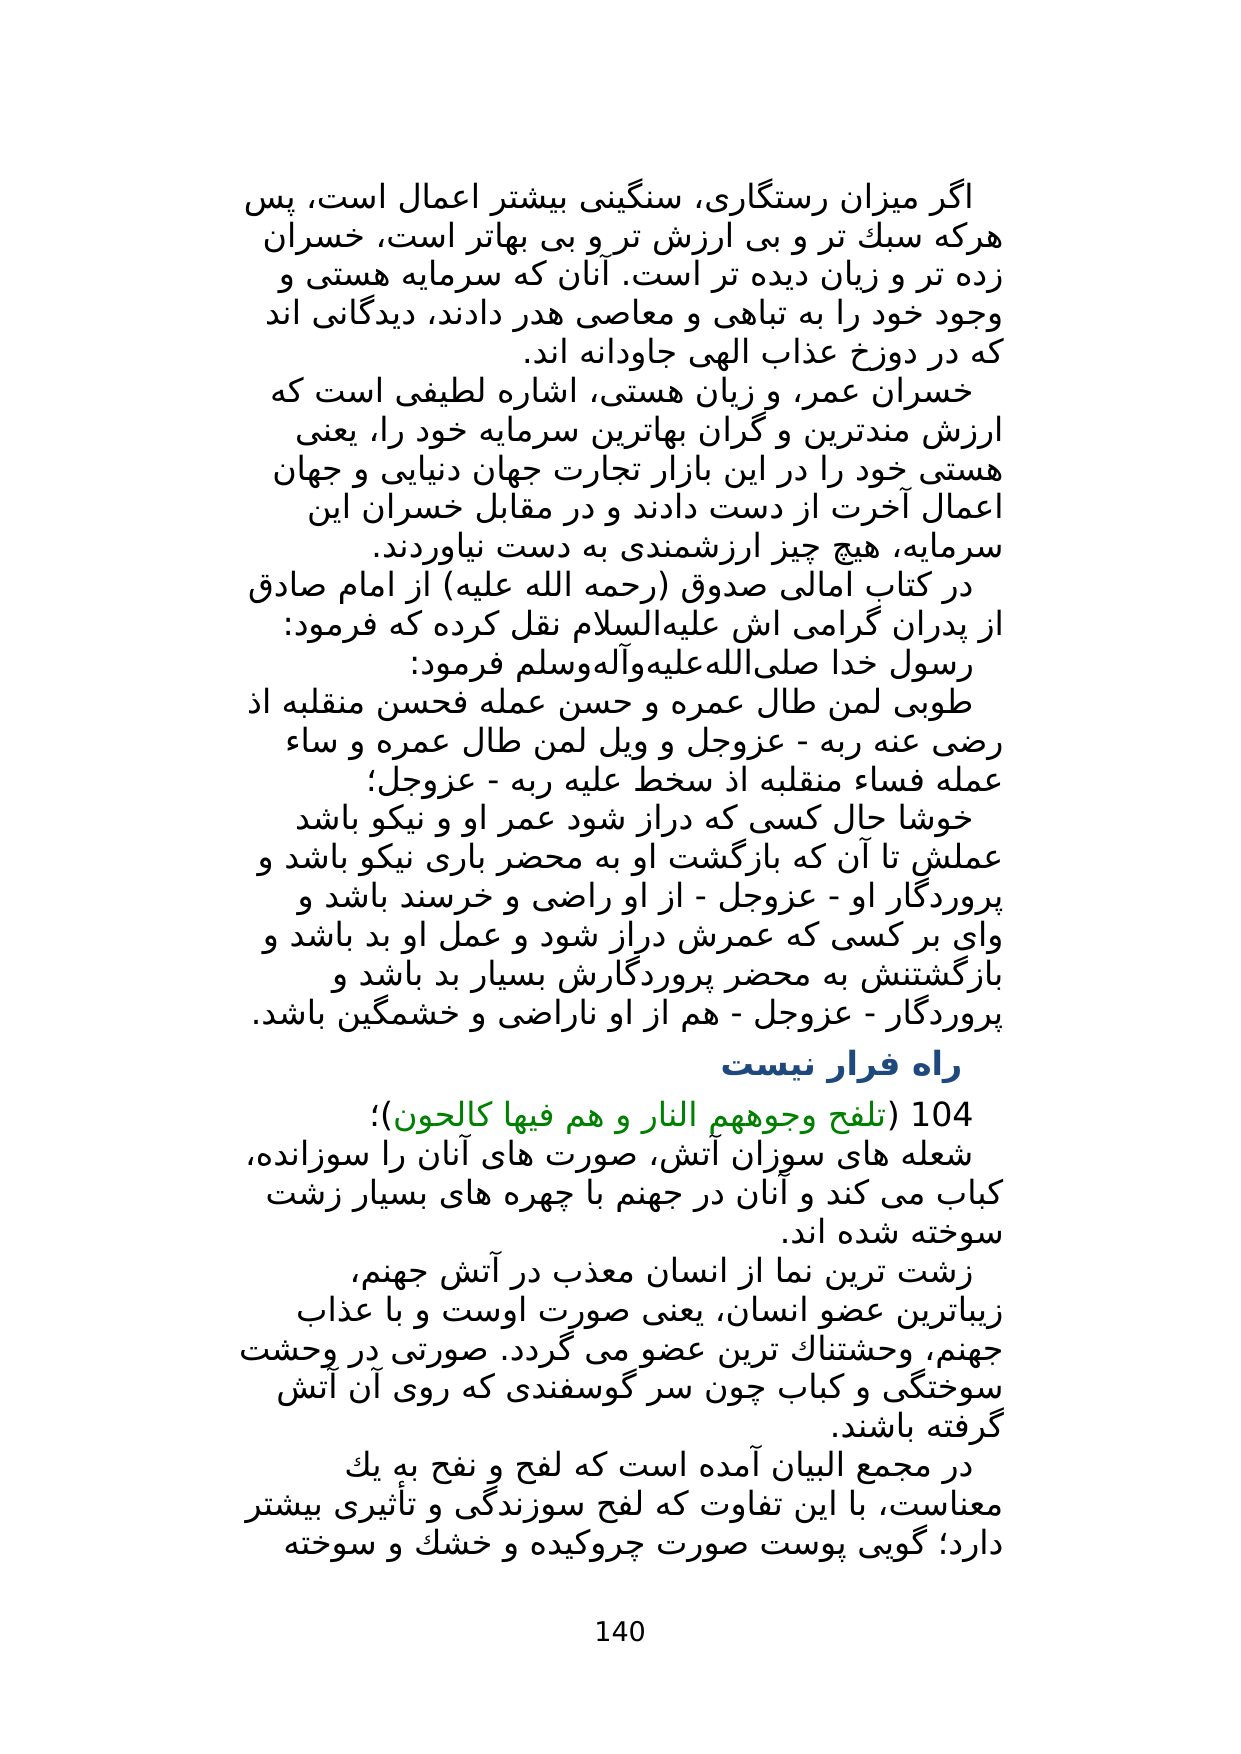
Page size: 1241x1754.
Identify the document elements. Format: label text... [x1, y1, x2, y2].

text رسول خدا صلى‌الله‌علیه‌وآله‌وسلم فرمود: [236, 643, 1004, 682]
text در كتاب امالى صدوق (رحمه الله علیه) از امام صادق از پدران گرامى اش علیه‌السلام نقل كرده كه فرمود: [236, 566, 1004, 643]
text شعله هاى سوزان آتش، صورت هاى آنان را سوزانده، كباب مى كند و آنان در جهنم با چهره هاى بسیار زشت سوخته شده اند. [236, 1135, 1004, 1251]
text اگر میزان رستگارى، سنگینى بیشتر اعمال است، پس هركه سبك تر و بى ارزش تر و بى بهاتر است، خسران زده تر و زیان دیده تر است. آنان كه سرمایه هستى و وجود خود را به تباهى و معاصى هدر دادند، دیدگانى اند كه در دوزخ عذاب الهى جاودانه اند. [236, 177, 1004, 371]
text زشت ترین نما از انسان معذب در آتش جهنم، زیباترین عضو انسان، یعنى صورت اوست و با عذاب جهنم، وحشتناك ترین عضو مى گردد. صورتى در وحشت سوختگى و كباب چون سر گوسفندى كه روى آن آتش گرفته باشند. [236, 1251, 1004, 1446]
text طوبى لمن طال عمره و حسن عمله فحسن منقلبه اذ رضى عنه ربه - عزوجل و ویل لمن طال عمره و ساء عمله فساء منقلبه اذ سخط علیه ربه - عزوجل؛ [236, 682, 1004, 799]
subtitle راه فرار نیست [236, 1044, 1004, 1083]
text خسران عمر، و زیان هستى، اشاره لطیفى است كه ارزش مندترین و گران بهاترین سرمایه خود را، یعنى هستى خود را در این بازار تجارت جهان دنیایى و جهان اعمال آخرت از دست دادند و در مقابل خسران این سرمایه، هیچ چیز ارزشمندى به دست نیاوردند. [236, 371, 1004, 566]
text خوشا حال كسى كه دراز شود عمر او و نیكو باشد عملش تا آن كه بازگشت او به محضر بارى نیكو باشد و پروردگار او - عزوجل - از او راضى و خرسند باشد و واى بر كسى كه عمرش دراز شود و عمل او بد باشد و بازگشتنش به محضر پروردگارش بسیار بد باشد و پروردگار - عزوجل - هم از او ناراضى و خشمگین باشد. [236, 799, 1004, 1032]
text 104 (تلفح وجوههم النار و هم فیها كالحون)؛ [236, 1096, 1004, 1135]
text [236, 1446, 1004, 1562]
